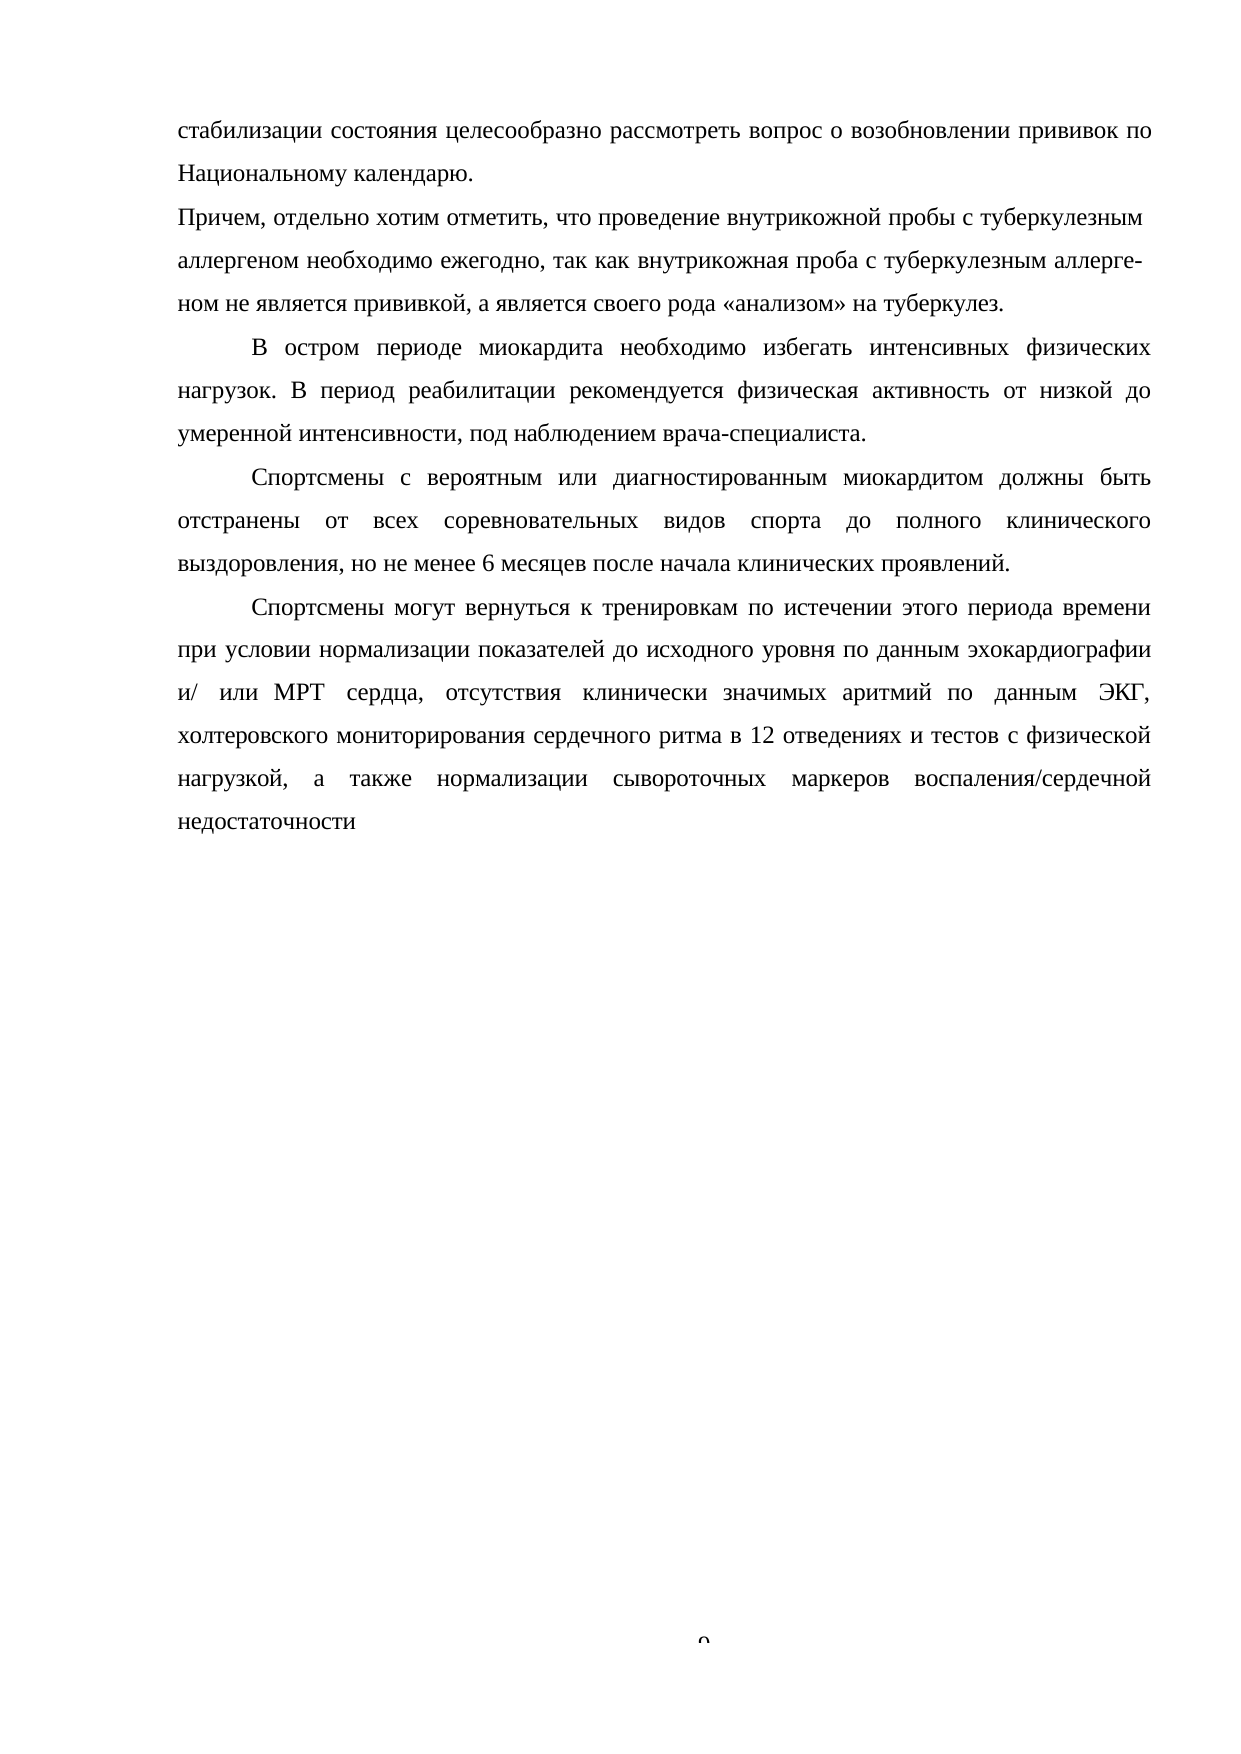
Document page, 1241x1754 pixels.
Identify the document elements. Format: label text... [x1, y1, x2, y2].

text В остром периоде миокардита необходимо избегать интенсивных физических нагрузок. В период реабилитации рекомендуется физическая активность от низкой до умеренной интенсивности, под наблюдением врача-специалиста. [177, 332, 1151, 447]
text Спортсмены с вероятным или диагностированным миокардитом должны быть отстранены от всех соревновательных видов спорта до полного клинического выздоровления, но не менее 6 месяцев после начала клинических проявлений. [177, 462, 1152, 577]
text стабилизации состояния целесообразно рассмотреть вопрос о возобновлении прививок по Национальному календарю. [177, 115, 1152, 187]
text Причем, отдельно хотим отметить, что проведение внутрикожной пробы с туберкулезным аллергеном необходимо ежегодно, так как внутрикожная проба с туберкулезным аллерге- ном не является прививкой, а является своего рода «анализом» на туберкулез. [177, 202, 1143, 317]
text Спортсмены могут вернуться к тренировкам по истечении этого периода времени при условии нормализации показателей до исходного уровня по данным эхокардиографии и/ или МРТ сердца, отсутствия клинически значимых аритмий по данным ЭКГ, холтеровского мониторирования сердечного ритма в 12 отведениях и тестов с физической нагрузкой, а также нормализации сывороточных маркеров воспаления/сердечной недостаточности [177, 592, 1151, 834]
